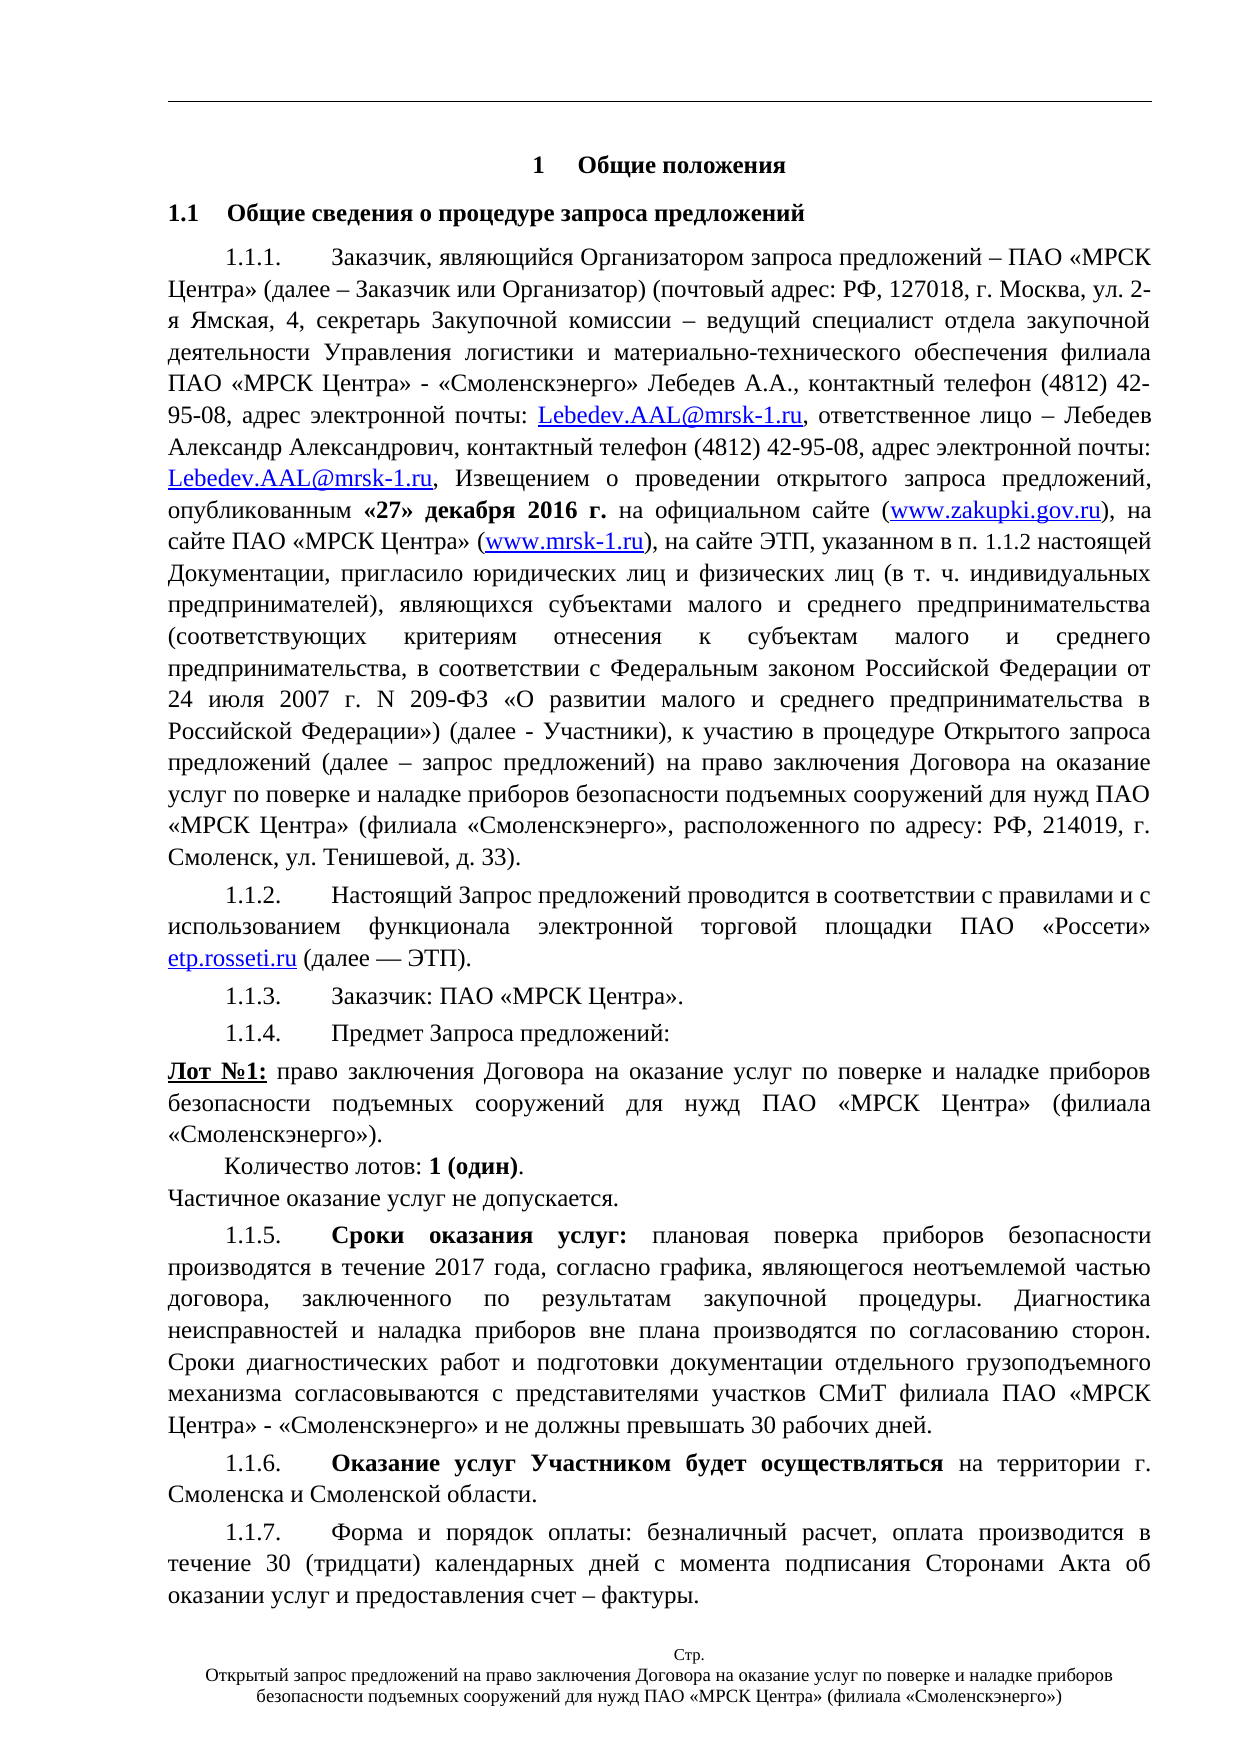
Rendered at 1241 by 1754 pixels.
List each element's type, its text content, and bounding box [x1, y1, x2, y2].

list Заказчик, являющийся Организатором запроса предложений – ПАО «МРСК Центра» (далее – Заказчик или Организатор) (почтовый адрес: РФ, 127018, г. Москва, ул. 2-я Ямская, 4, секретарь Закупочной комиссии – ведущий специалист отдела закупочной деятельности Управления логистики и материально-технического обеспечения филиала ПАО «МРСК Центра» - «Смоленскэнерго» Лебедев А.А., контактный телефон (4812) 42-95-08, адрес электронной почты: Lebedev.AAL@mrsk-1.ru, ответственное лицо – Лебедев Александр Александрович, контактный телефон (4812) 42-95-08, адрес электронной почты: Lebedev.AAL@mrsk-1.ru, Извещением о проведении открытого запроса предложений, опубликованным «27» декабря 2016 г. на официальном сайте (www.zakupki.gov.ru), на сайте ПАО «МРСК Центра» (www.mrsk-1.ru), на сайте ЭТП, указанном в п. 1.1.2 настоящей Документации, пригласило юридических лиц и физических лиц (в т. ч. индивидуальных предпринимателей), являющихся субъектами малого и среднего предпринимательства (соответствующих критериям отнесения к субъектам малого и среднего предпринимательства, в соответствии с Федеральным законом Российской Федерации от 24 июля 2007 г. N 209-ФЗ «О развитии малого и среднего предпринимательства в Российской Федерации») (далее - Участники), к участию в процедуре Открытого запроса предложений (далее – запрос предложений) на право заключения Договора на оказание услуг по поверке и наладке приборов безопасности подъемных сооружений для нужд ПАО «МРСК Центра» (филиала «Смоленскэнерго», расположенного по адресу: РФ, 214019, г. Смоленск, ул. Тенишевой, д. 33). [168, 242, 1152, 871]
text Количество лотов: 1 (один). [168, 1151, 1152, 1180]
subtitle Общие сведения о процедуре запроса предложений [168, 198, 1152, 227]
list Настоящий Запрос предложений проводится в соответствии с правилами и с использованием функционала электронной торговой площадки ПАО «Россети» etp.rosseti.ru (далее — ЭТП). [168, 880, 1152, 972]
list Предмет Запроса предложений: [168, 1018, 1152, 1047]
list Частичное оказание услуг не допускается. [168, 1183, 1152, 1211]
list Сроки оказания услуг: плановая поверка приборов безопасности производятся в течение 2017 года, согласно графика, являющегося неотъемлемой частью договора, заключенного по результатам закупочной процедуры. Диагностика неисправностей и наладка приборов вне плана производятся по согласованию сторон. Сроки диагностических работ и подготовки документации отдельного грузоподъемного механизма согласовываются с представителями участков СМиТ филиала ПАО «МРСК Центра» - «Смоленскэнерго» и не должны превышать 30 рабочих дней. [168, 1220, 1152, 1438]
subtitle Общие положения [166, 150, 1152, 179]
list Оказание услуг Участником будет осуществляться на территории г. Смоленска и Смоленской области. [168, 1448, 1152, 1508]
text Лот №1: право заключения Договора на оказание услуг по поверке и наладке приборов безопасности подъемных сооружений для нужд ПАО «МРСК Центра» (филиала «Смоленскэнерго»). [168, 1056, 1152, 1148]
list Заказчик: ПАО «МРСК Центра». [168, 981, 1152, 1009]
list Форма и порядок оплаты: безналичный расчет, оплата производится в течение 30 (тридцати) календарных дней с момента подписания Сторонами Акта об оказании услуг и предоставления счет – фактуры. [168, 1517, 1152, 1609]
